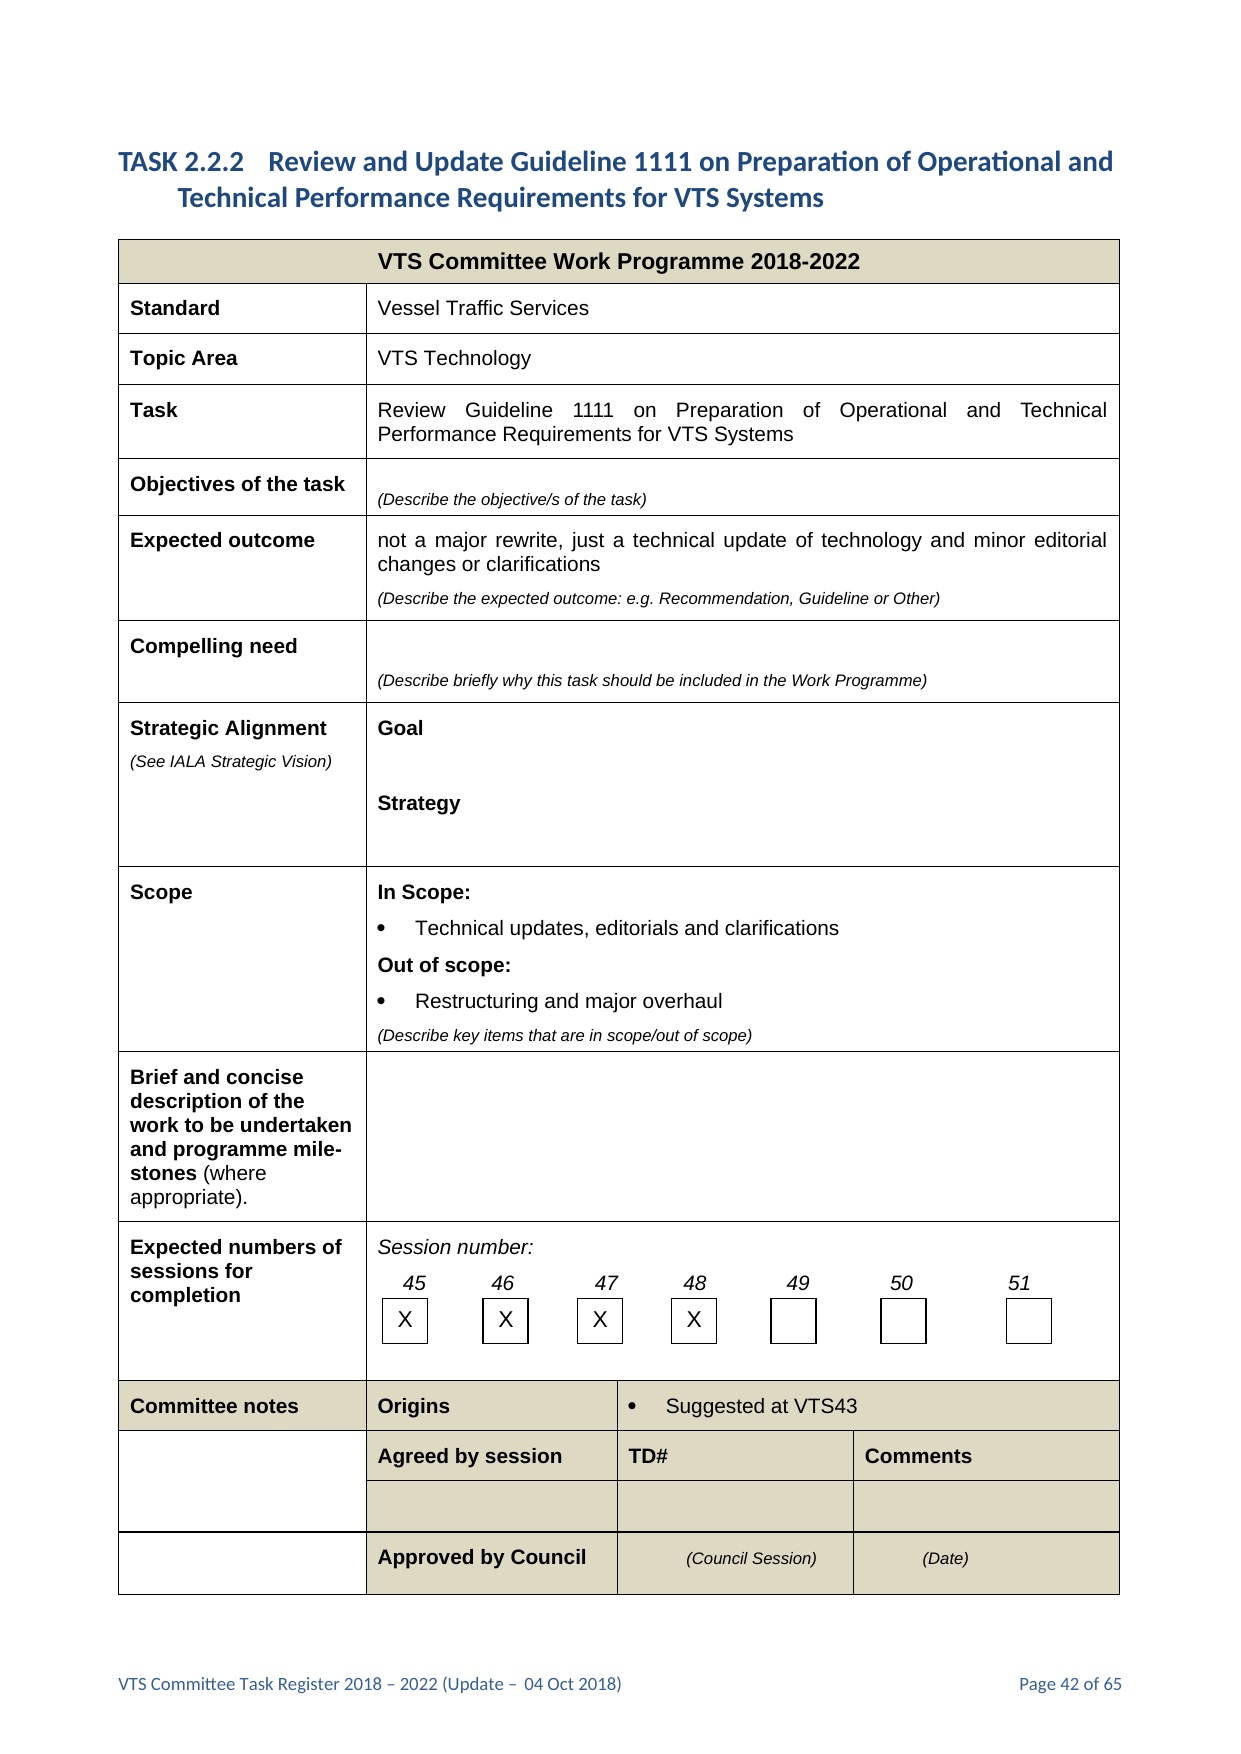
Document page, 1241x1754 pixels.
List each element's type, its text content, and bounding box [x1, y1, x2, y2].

table_cell Compelling need [119, 621, 366, 702]
table_cell [618, 1481, 853, 1531]
table_cell (Date) [854, 1533, 1119, 1594]
table_cell VTS Technology [367, 334, 1119, 384]
table_cell (Council Session) [618, 1533, 853, 1594]
table_cell Expected outcome [119, 516, 366, 620]
table_cell Expected numbers of sessions for completion [119, 1222, 366, 1380]
table_cell Review Guideline 1111 on Preparation of Operational and Technical Performance Requirements for VTS Systems [367, 385, 1119, 458]
table_cell [119, 1431, 366, 1531]
table_cell Comments [854, 1431, 1119, 1480]
table_cell [367, 1481, 617, 1531]
table_cell Agreed by session [367, 1431, 617, 1480]
table_cell Suggested at VTS43 [618, 1381, 1119, 1430]
table_header VTS Committee Work Programme 2018-2022 [119, 240, 1119, 283]
table_cell TD# [618, 1431, 853, 1480]
table_cell Standard [119, 284, 366, 333]
table_cell Approved by Council [367, 1533, 617, 1594]
table_cell Scope [119, 867, 366, 1051]
table_cell Strategic Alignment (See IALA Strategic Vision) [119, 703, 366, 866]
table_cell In Scope: Technical updates, editorials and clarifications Out of scope: Restructuring and major overhaul (Describe key items that are in scope/out of scope) [367, 867, 1119, 1051]
table_cell Brief and concise description of the work to be undertaken and programme milestones (where appropriate). [119, 1052, 366, 1221]
table_cell Committee notes [119, 1381, 366, 1430]
table_cell Objectives of the task [119, 459, 366, 515]
table_cell Topic Area [119, 334, 366, 384]
table_cell (Describe briefly why this task should be included in the Work Programme) [367, 621, 1119, 702]
table_cell Task [119, 385, 366, 458]
table_cell Vessel Traffic Services [367, 284, 1119, 333]
table_cell Goal Strategy [367, 703, 1119, 866]
table_cell Origins [367, 1381, 617, 1430]
subtitle TASK 2.2.2 Review and Update Guideline 1111 on Preparation of Operational and Technical Performance Requirements for VTS Systems [118, 143, 1122, 214]
table_cell [119, 1533, 366, 1594]
table_cell not a major rewrite, just a technical update of technology and minor editorial changes or clarifications (Describe the expected outcome: e.g. Recommendation, Guideline or Other) [367, 516, 1119, 620]
table_cell [854, 1481, 1119, 1531]
table_cell (Describe the objective/s of the task) [367, 459, 1119, 515]
table_cell [367, 1052, 1119, 1221]
table_cell Session number: 45 46 47 48 49 50 51 [367, 1222, 1119, 1380]
